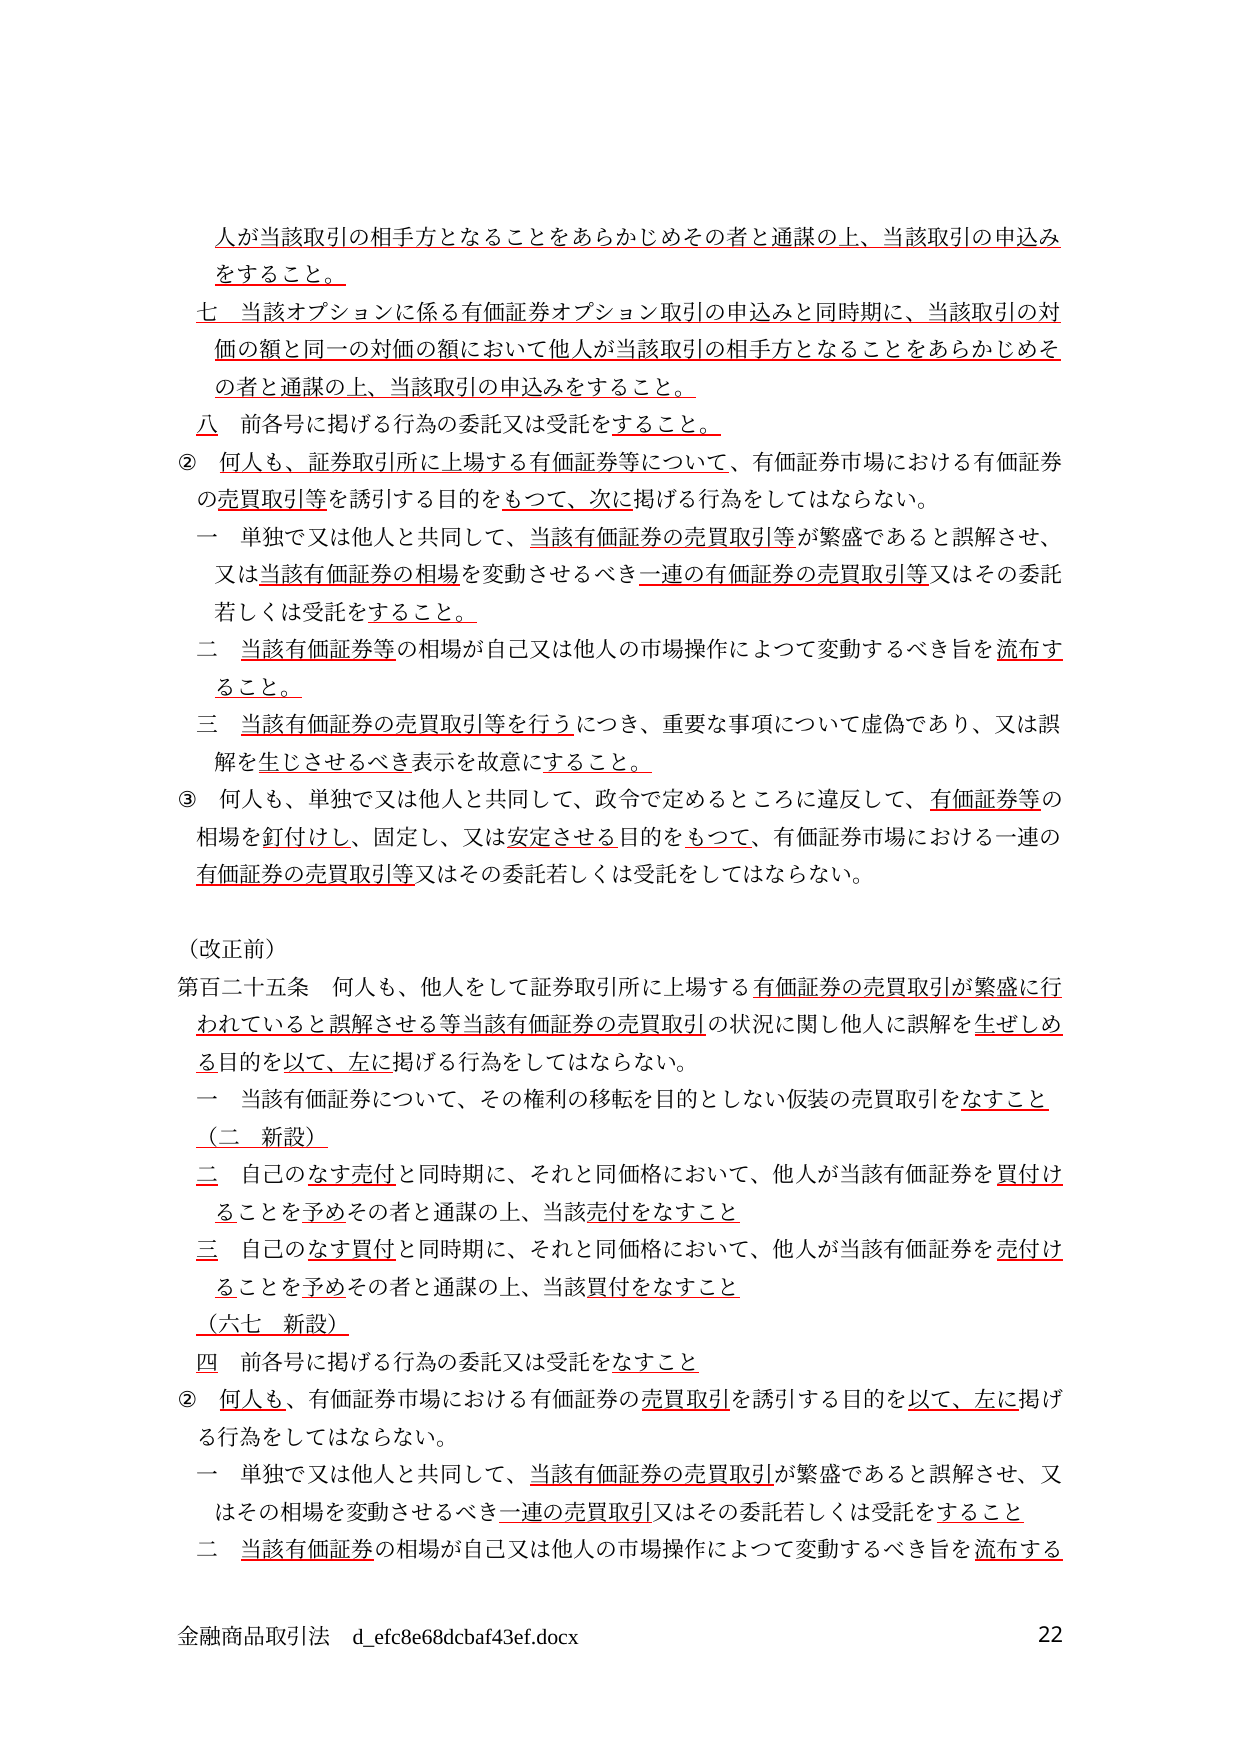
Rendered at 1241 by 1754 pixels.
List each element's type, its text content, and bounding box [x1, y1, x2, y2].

text 二 当該有価証券等の相場が自己又は他人の市場操作によつて変動するべき旨を流布すること。 [196, 629, 1063, 704]
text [196, 217, 1063, 292]
text 一 当該有価証券について、その権利の移転を目的としない仮装の売買取引をなすこと [196, 1079, 1063, 1117]
text ③ 何人も、単独で又は他人と共同して、政令で定めるところに違反して、有価証券等の相場を釘付けし、固定し、又は安定させる目的をもつて、有価証券市場における一連の有価証券の売買取引等又はその委託若しくは受託をしてはならない。 [177, 779, 1063, 892]
text 三 自己のなす買付と同時期に、それと同価格において、他人が当該有価証券を売付けることを予めその者と通謀の上、当該買付をなすこと [196, 1229, 1063, 1304]
text ② 何人も、証券取引所に上場する有価証券等について、有価証券市場における有価証券の売買取引等を誘引する目的をもつて、次に掲げる行為をしてはならない。 [177, 442, 1063, 517]
text 二 自己のなす売付と同時期に、それと同価格において、他人が当該有価証券を買付けることを予めその者と通謀の上、当該売付をなすこと [196, 1154, 1063, 1229]
text 三 当該有価証券の売買取引等を行うにつき、重要な事項について虚偽であり、又は誤解を生じさせるべき表示を故意にすること。 [196, 704, 1063, 779]
text 四 前各号に掲げる行為の委託又は受託をなすこと [196, 1342, 1063, 1379]
text 第百二十五条 何人も、他人をして証券取引所に上場する有価証券の売買取引が繁盛に行われていると誤解させる等当該有価証券の売買取引の状況に関し他人に誤解を生ぜしめる目的を以て、左に掲げる行為をしてはならない。 [177, 967, 1063, 1079]
text （二 新設） [196, 1117, 1063, 1154]
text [196, 1529, 1063, 1567]
text 一 単独で又は他人と共同して、当該有価証券の売買取引が繁盛であると誤解させ、又はその相場を変動させるべき一連の売買取引又はその委託若しくは受託をすること [196, 1454, 1063, 1529]
text ② 何人も、有価証券市場における有価証券の売買取引を誘引する目的を以て、左に掲げる行為をしてはならない。 [177, 1379, 1063, 1454]
text 一 単独で又は他人と共同して、当該有価証券の売買取引等が繁盛であると誤解させ、又は当該有価証券の相場を変動させるべき一連の有価証券の売買取引等又はその委託若しくは受託をすること。 [196, 517, 1063, 629]
text （改正前） [177, 929, 1063, 967]
text （六七 新設） [196, 1304, 1063, 1342]
text 七 当該オプションに係る有価証券オプション取引の申込みと同時期に、当該取引の対価の額と同一の対価の額において他人が当該取引の相手方となることをあらかじめその者と通謀の上、当該取引の申込みをすること。 [196, 292, 1063, 404]
text 八 前各号に掲げる行為の委託又は受託をすること。 [196, 404, 1063, 442]
